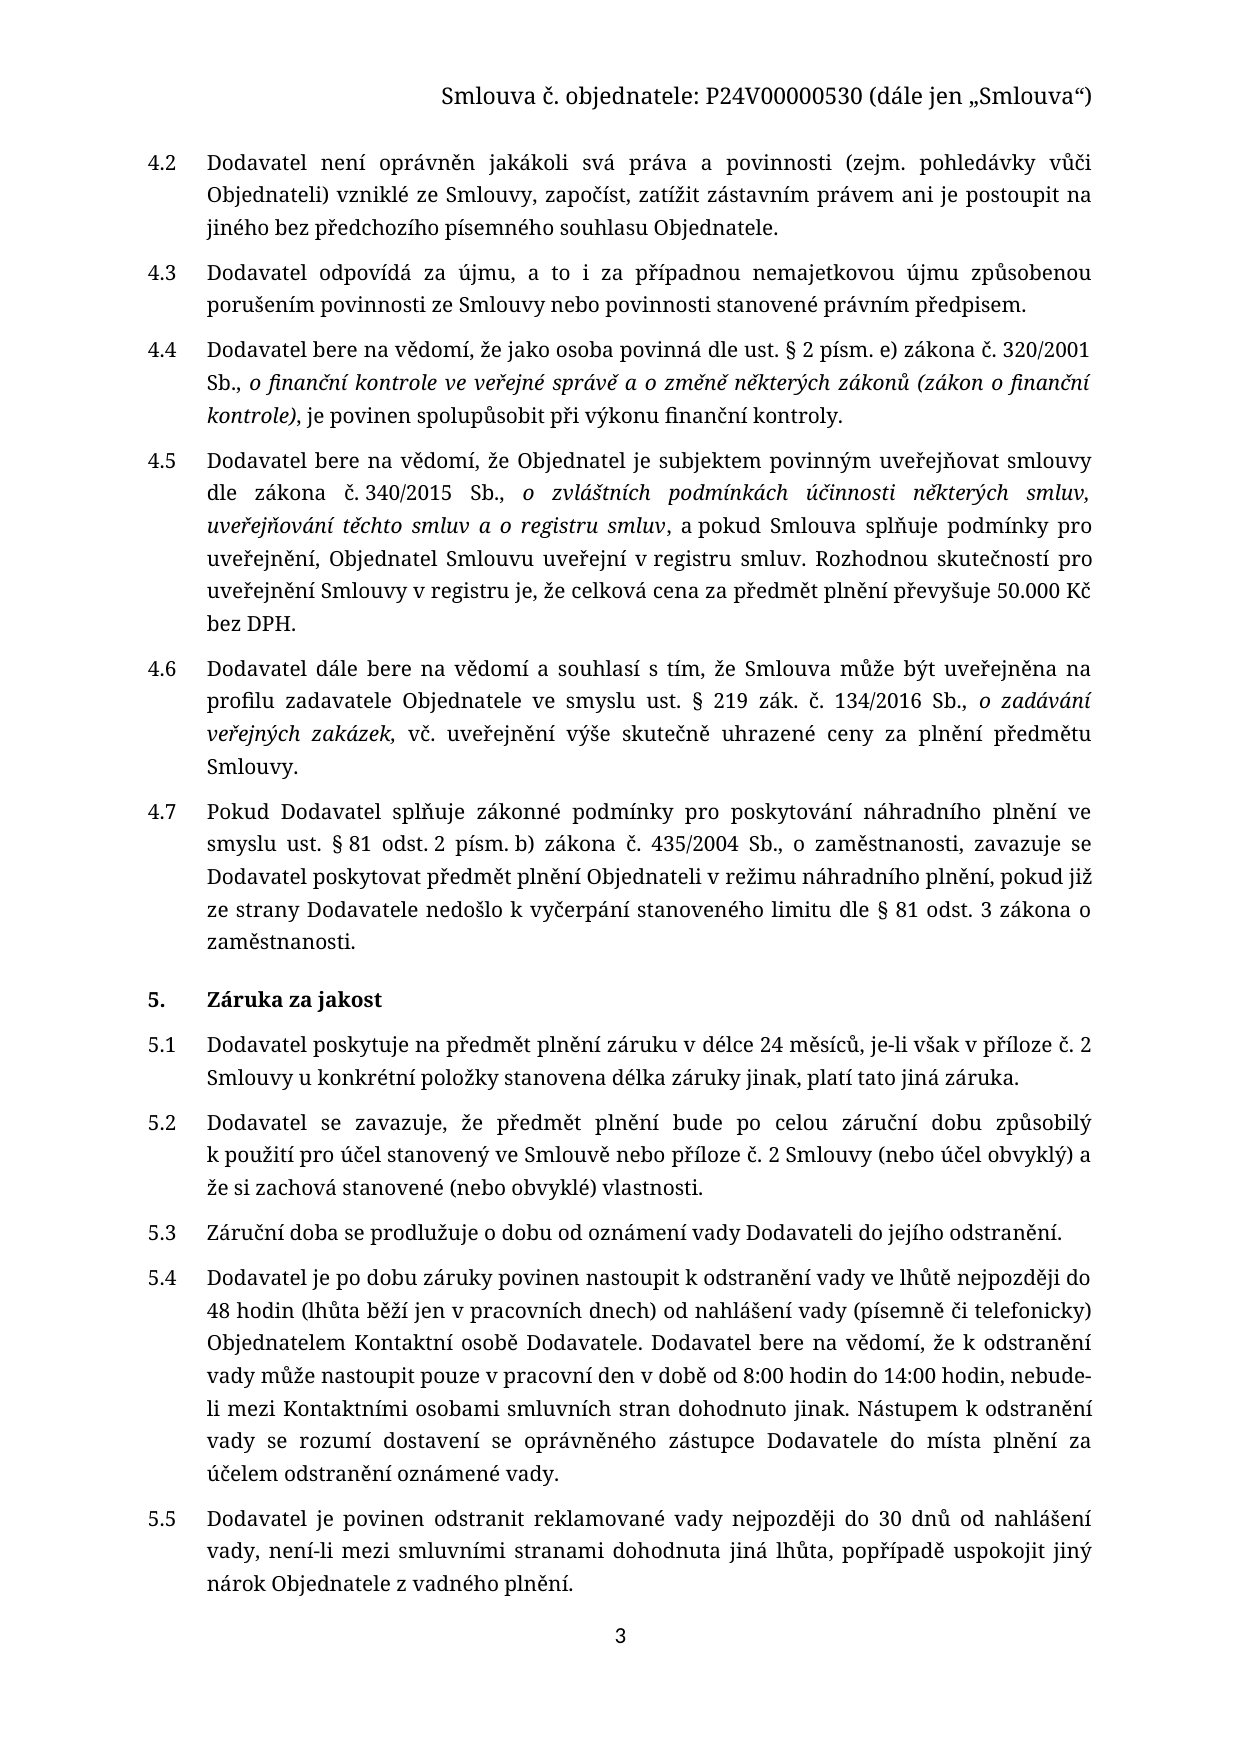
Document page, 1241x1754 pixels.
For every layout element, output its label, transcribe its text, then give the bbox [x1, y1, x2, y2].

list Dodavatel je povinen odstranit reklamované vady nejpozději do 30 dnů od nahlášení vady, není-li mezi smluvními stranami dohodnuta jiná lhůta, popřípadě uspokojit jiný nárok Objednatele z vadného plnění. [148, 1504, 1093, 1598]
list Dodavatel dále bere na vědomí a souhlasí s tím, že Smlouva může být uveřejněna na profilu zadavatele Objednatele ve smyslu ust. § 219 zák. č. 134/2016 Sb., o zadávání veřejných zakázek, vč. uveřejnění výše skutečně uhrazené ceny za plnění předmětu Smlouvy. [148, 654, 1093, 780]
list Dodavatel poskytuje na předmět plnění záruku v délce 24 měsíců, je-li však v příloze č. 2 Smlouvy u konkrétní položky stanovena délka záruky jinak, platí tato jiná záruka. [148, 1030, 1093, 1091]
list Dodavatel je po dobu záruky povinen nastoupit k odstranění vady ve lhůtě nejpozději do 48 hodin (lhůta běží jen v pracovních dnech) od nahlášení vady (písemně či telefonicky) Objednatelem Kontaktní osobě Dodavatele. Dodavatel bere na vědomí, že k odstranění vady může nastoupit pouze v pracovní den v době od 8:00 hodin do 14:00 hodin, nebude-li mezi Kontaktními osobami smluvních stran dohodnuto jinak. Nástupem k odstranění vady se rozumí dostavení se oprávněného zástupce Dodavatele do místa plnění za účelem odstranění oznámené vady. [148, 1263, 1093, 1487]
list Pokud Dodavatel splňuje zákonné podmínky pro poskytování náhradního plnění ve smyslu ust. § 81 odst. 2 písm. b) zákona č. 435/2004 Sb., o zaměstnanosti, zavazuje se Dodavatel poskytovat předmět plnění Objednateli v režimu náhradního plnění, pokud již ze strany Dodavatele nedošlo k vyčerpání stanoveného limitu dle § 81 odst. 3 zákona o zaměstnanosti. [148, 797, 1093, 956]
list Záruka za jakost [148, 985, 1093, 1013]
list Dodavatel se zavazuje, že předmět plnění bude po celou záruční dobu způsobilý k použití pro účel stanovený ve Smlouvě nebo příloze č. 2 Smlouvy (nebo účel obvyklý) a že si zachová stanovené (nebo obvyklé) vlastnosti. [148, 1108, 1093, 1201]
list Dodavatel bere na vědomí, že jako osoba povinná dle ust. § 2 písm. e) zákona č. 320/2001 Sb., o finanční kontrole ve veřejné správě a o změně některých zákonů (zákon o finanční kontrole), je povinen spolupůsobit při výkonu finanční kontroly. [148, 336, 1093, 429]
list Dodavatel odpovídá za újmu, a to i za případnou nemajetkovou újmu způsobenou porušením povinnosti ze Smlouvy nebo povinnosti stanovené právním předpisem. [148, 258, 1093, 319]
list Dodavatel bere na vědomí, že Objednatel je subjektem povinným uveřejňovat smlouvy dle zákona č. 340/2015 Sb., o zvláštních podmínkách účinnosti některých smluv, uveřejňování těchto smluv a o registru smluv, a pokud Smlouva splňuje podmínky pro uveřejnění, Objednatel Smlouvu uveřejní v registru smluv. Rozhodnou skutečností pro uveřejnění Smlouvy v registru je, že celková cena za předmět plnění převyšuje 50.000 Kč bez DPH. [148, 446, 1093, 637]
list Dodavatel není oprávněn jakákoli svá práva a povinnosti (zejm. pohledávky vůči Objednateli) vzniklé ze Smlouvy, započíst, zatížit zástavním právem ani je postoupit na jiného bez předchozího písemného souhlasu Objednatele. [148, 148, 1093, 241]
list Záruční doba se prodlužuje o dobu od oznámení vady Dodavateli do jejího odstranění. [148, 1218, 1093, 1247]
